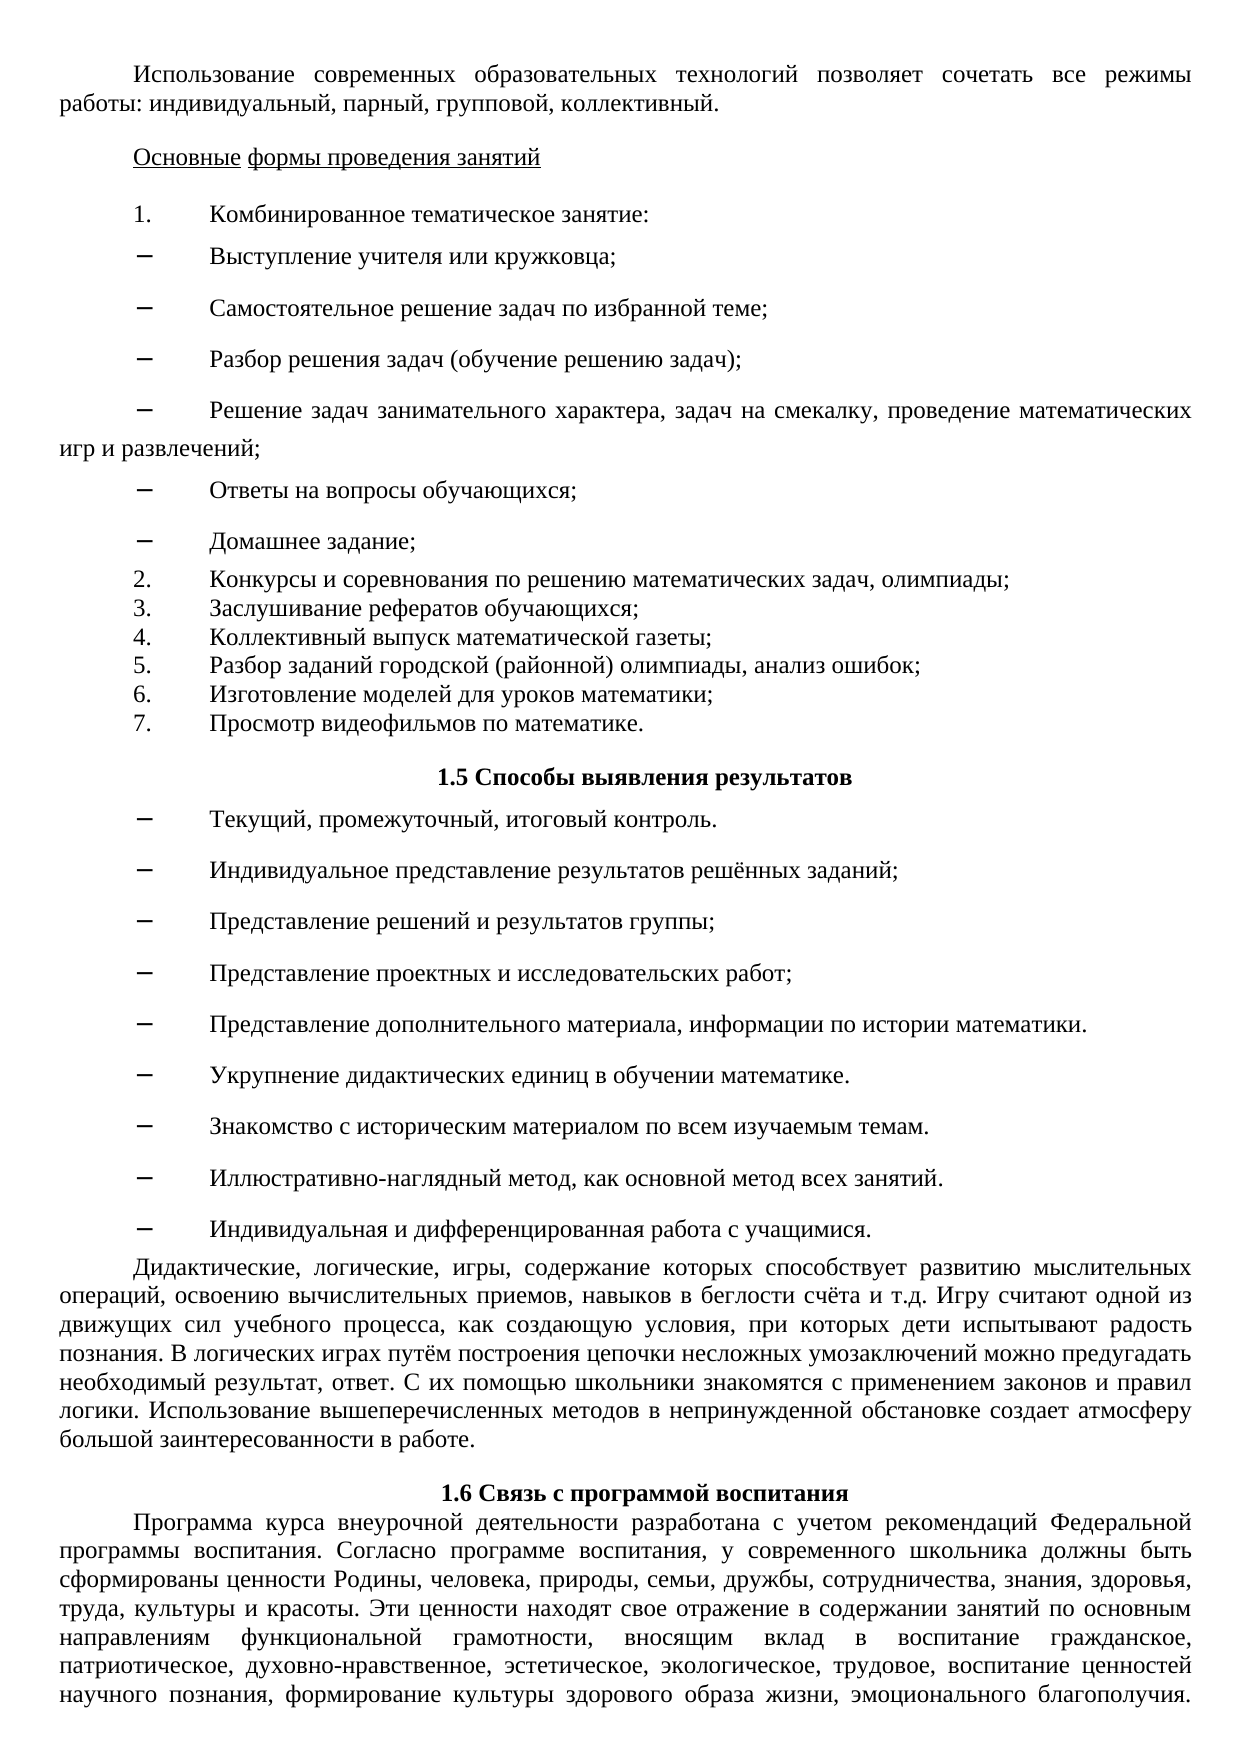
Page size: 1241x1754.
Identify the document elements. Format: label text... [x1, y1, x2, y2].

text Дидактические, логические, игры, содержание которых способствует развитию мыслительных операций, освоению вычислительных приемов, навыков в беглости счёта и т.д. Игру считают одной из движущих сил учебного процесса, как создающую условия, при которых дети испытывают радость познания. В логических играх путём построения цепочки несложных умозаключений можно предугадать необходимый результат, ответ. С их помощью школьники знакомятся с применением законов и правил логики. Использование вышеперечисленных методов в непринужденной обстановке создает атмосферу большой заинтересованности в работе. [59, 1252, 1193, 1453]
list Изготовление моделей для уроков математики; [59, 679, 1193, 708]
list Заслушивание рефератов обучающихся; [59, 593, 1193, 622]
list Ответы на вопросы обучающихся; [59, 462, 1193, 513]
list Способы выявления результатов [97, 762, 1193, 790]
list Коллективный выпуск математической газеты; [59, 622, 1193, 650]
list Разбор заданий городской (районной) олимпиады, анализ ошибок; [59, 650, 1193, 679]
list Конкурсы и соревнования по решению математических задач, олимпиады; [59, 564, 1193, 593]
list Просмотр видеофильмов по математике. [59, 708, 1193, 737]
list Индивидуальное представление результатов решённых заданий; [59, 842, 1193, 893]
list Решение задач занимательного характера, задач на смекалку, проведение математических игр и развлечений; [59, 382, 1193, 462]
list Представление дополнительного материала, информации по истории математики. [59, 995, 1193, 1047]
list Представление решений и результатов группы; [59, 893, 1193, 944]
list Комбинированное тематическое занятие: [59, 199, 1193, 228]
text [59, 1507, 1193, 1708]
list Разбор решения задач (обучение решению задач); [59, 330, 1193, 382]
text Использование современных образовательных технологий позволяет сочетать все режимы работы: индивидуальный, парный, групповой, коллективный. [59, 59, 1193, 117]
list Иллюстративно-наглядный метод, как основной метод всех занятий. [59, 1149, 1193, 1200]
list Представление проектных и исследовательских работ; [59, 944, 1193, 995]
text Основные формы проведения занятий [59, 142, 1193, 170]
list Текущий, промежуточный, итоговый контроль. [59, 790, 1193, 842]
list Знакомство с историческим материалом по всем изучаемым темам. [59, 1098, 1193, 1149]
list Укрупнение дидактических единиц в обучении математике. [59, 1047, 1193, 1098]
list Самостоятельное решение задач по избранной теме; [59, 279, 1193, 330]
list Индивидуальная и дифференцированная работа с учащимися. [59, 1200, 1193, 1252]
list Выступление учителя или кружковца; [59, 228, 1193, 279]
list Домашнее задание; [59, 513, 1193, 564]
list Связь с программой воспитания [97, 1478, 1193, 1507]
